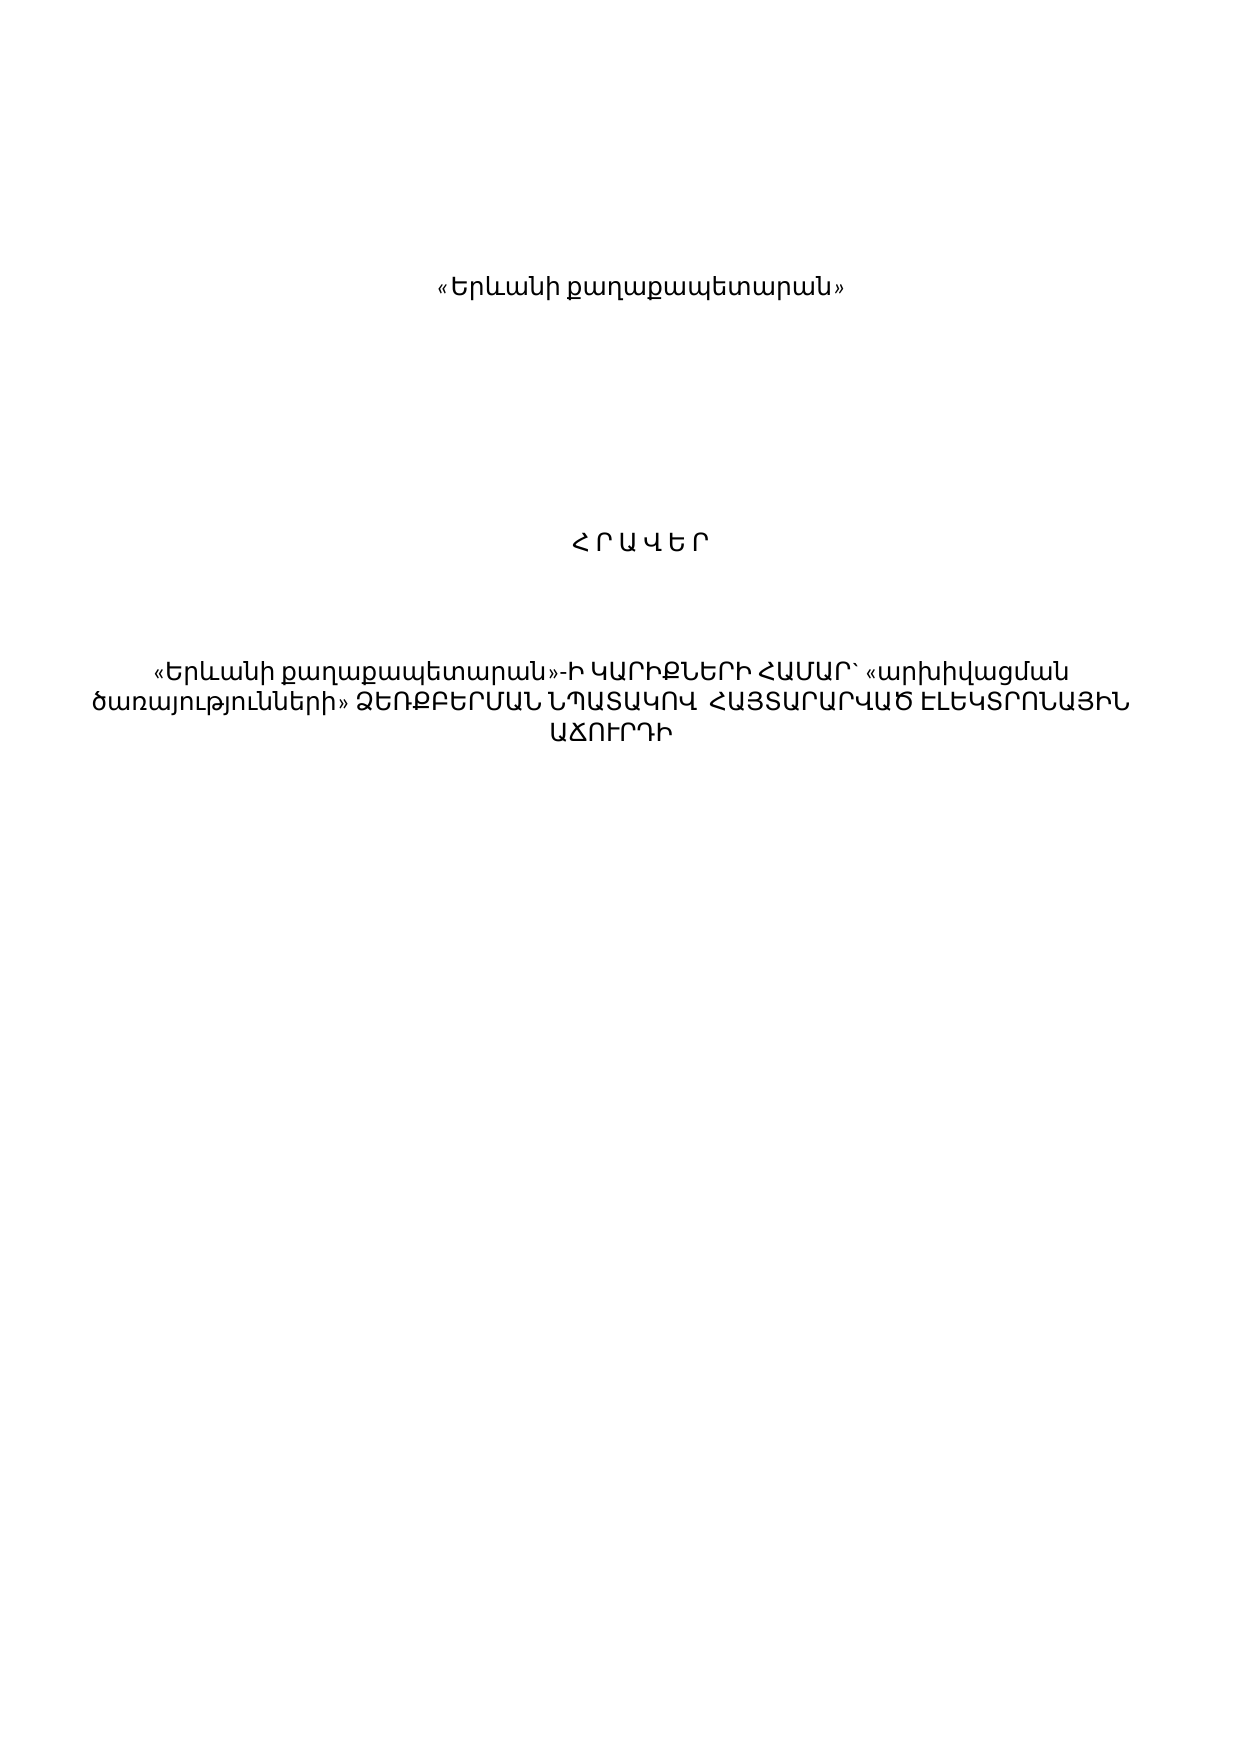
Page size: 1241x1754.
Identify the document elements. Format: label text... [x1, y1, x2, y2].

text Հ Ր Ա Վ Ե Ր [69, 527, 1152, 557]
text «Երևանի քաղաքապետարան»-Ի ԿԱՐԻՔՆԵՐԻ ՀԱՄԱՐ` «արխիվացման ծառայությունների» ՁԵՌՔԲԵՐՄԱՆ ՆՊԱՏԱԿՈՎ ՀԱՅՏԱՐԱՐՎԱԾ ԷԼԵԿՏՐՈՆԱՅԻՆ ԱՃՈՒՐԴԻ [69, 656, 1152, 748]
text « Երևանի քաղաքապետարան» [69, 271, 1152, 301]
